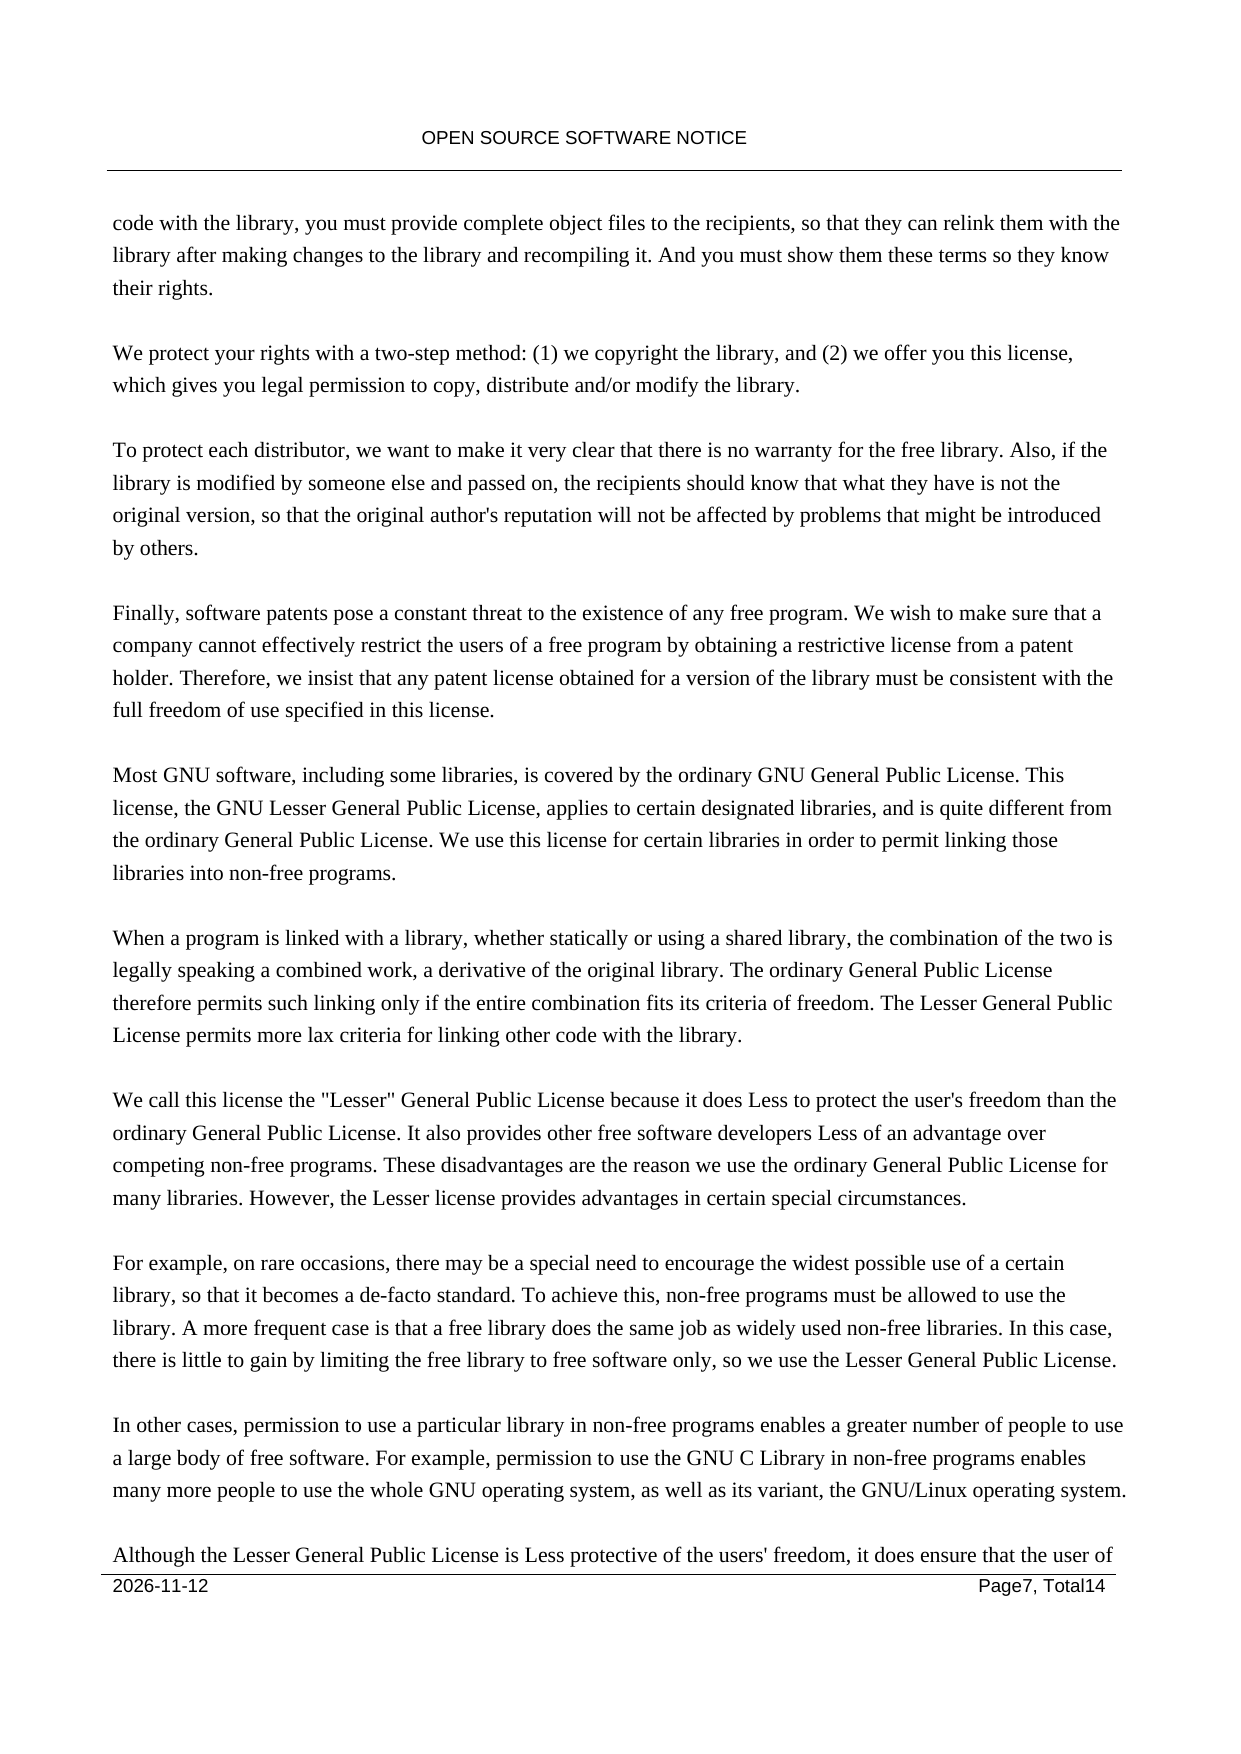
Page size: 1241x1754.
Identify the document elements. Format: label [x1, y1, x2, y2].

text [112, 206, 1128, 1571]
